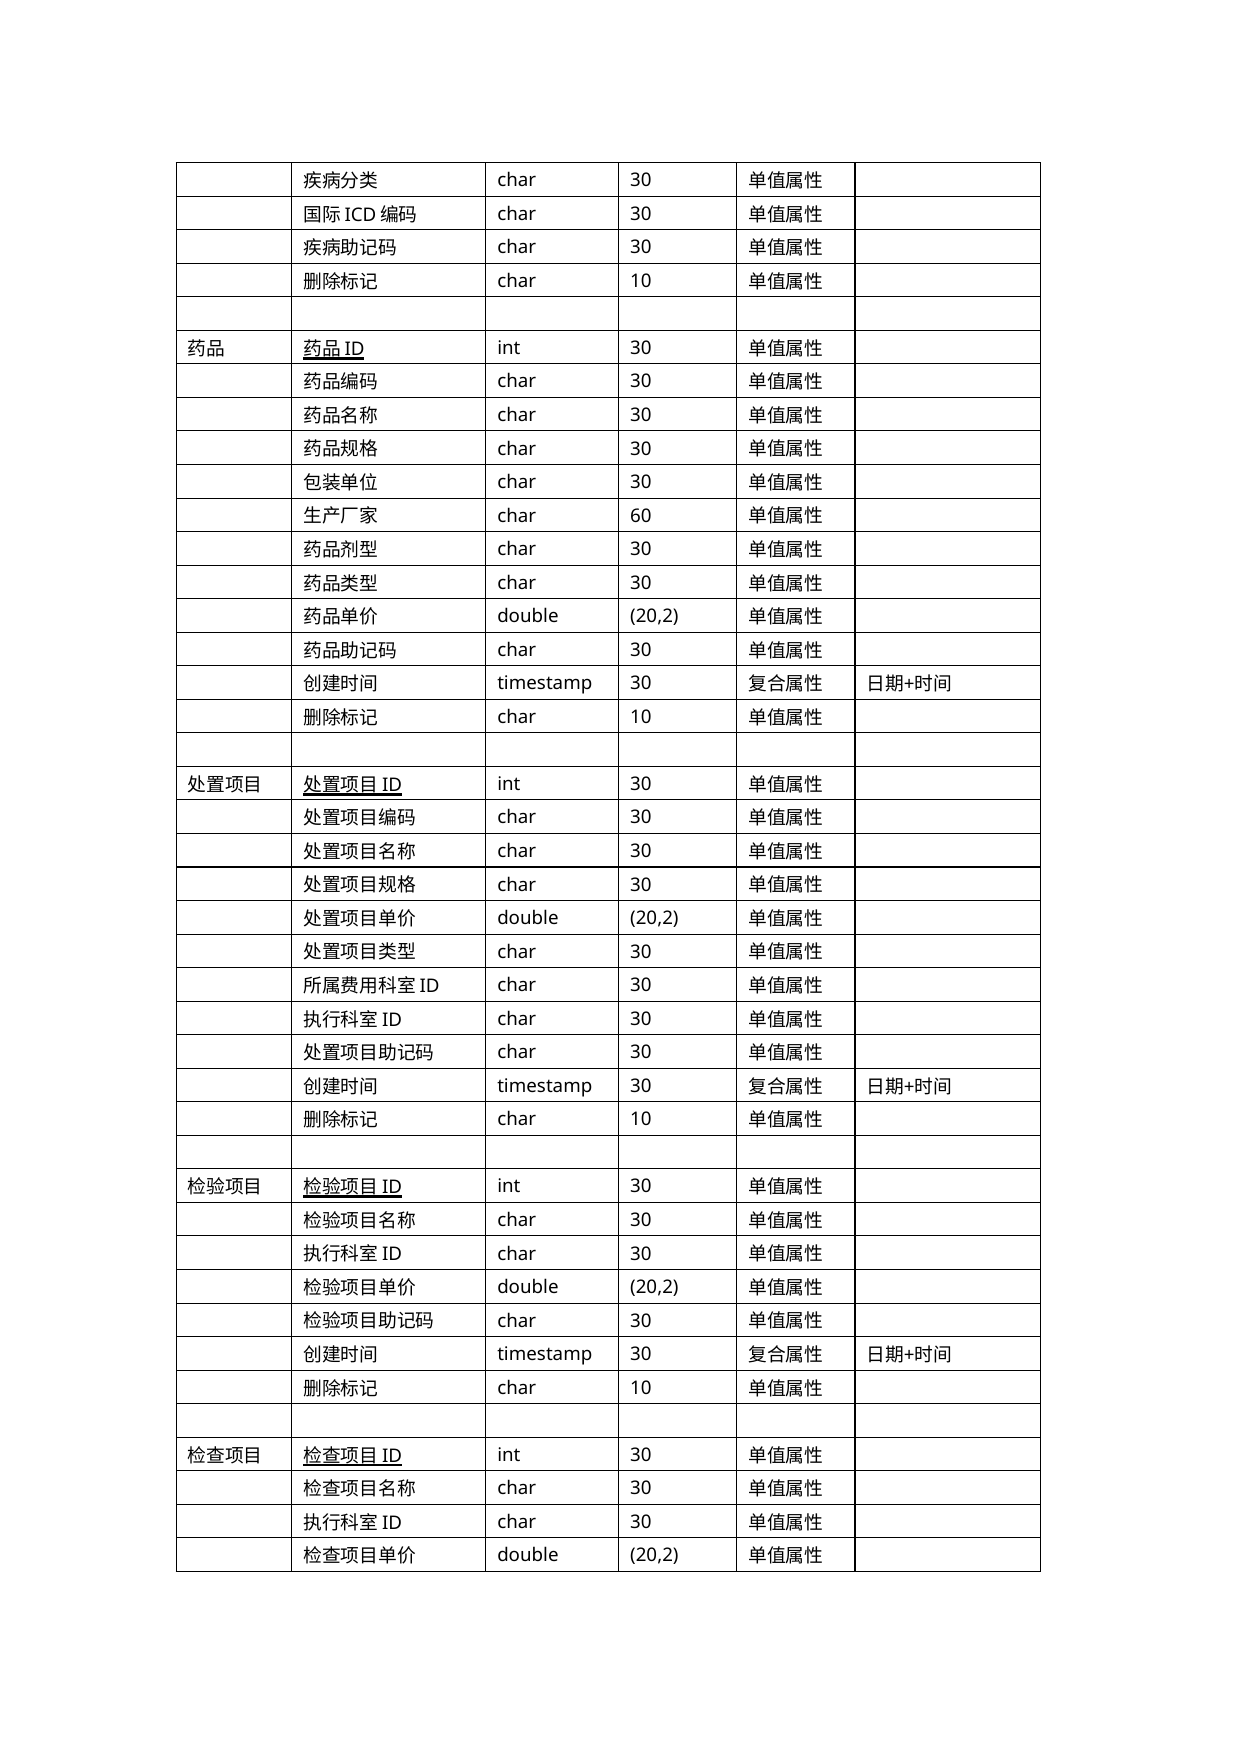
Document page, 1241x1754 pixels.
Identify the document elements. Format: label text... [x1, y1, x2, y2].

table_cell 单值属性 [737, 197, 854, 229]
table_cell [737, 1404, 854, 1437]
table_cell [177, 1505, 291, 1537]
table_cell [177, 431, 291, 464]
table_cell [177, 297, 291, 330]
table_cell 单值属性 [737, 1102, 854, 1135]
table_cell 处置项目助记码 [292, 1035, 485, 1068]
table_cell [619, 297, 736, 330]
table_cell [177, 532, 291, 564]
table_cell 30 [619, 1337, 736, 1369]
table_cell 30 [619, 834, 736, 866]
table_cell 单值属性 [737, 700, 854, 732]
table_cell 30 [619, 566, 736, 598]
table_cell char [486, 868, 618, 900]
table_cell [856, 1538, 1040, 1571]
table_cell [177, 868, 291, 900]
table_cell timestamp [486, 666, 618, 699]
table_cell 国际ICD编码 [292, 197, 485, 229]
table_cell 单值属性 [737, 264, 854, 296]
table_cell (20,2) [619, 901, 736, 933]
table_cell char [486, 1371, 618, 1403]
table_cell 30 [619, 163, 736, 196]
table_cell double [486, 1270, 618, 1302]
table_cell [856, 197, 1040, 229]
table_cell 处置项目规格 [292, 868, 485, 900]
table_cell [856, 1404, 1040, 1437]
table_cell char [486, 700, 618, 732]
table_cell char [486, 398, 618, 430]
table_cell [177, 499, 291, 531]
table_cell 单值属性 [737, 230, 854, 263]
table_cell [177, 1270, 291, 1302]
table_cell 执行科室ID [292, 1002, 485, 1034]
table_cell [177, 633, 291, 665]
table_cell char [486, 1471, 618, 1504]
table_cell [856, 901, 1040, 933]
table_cell 处置项目 [177, 767, 291, 799]
table_cell [856, 1505, 1040, 1537]
table_cell [177, 1002, 291, 1034]
table_cell [856, 700, 1040, 732]
table_cell [856, 1371, 1040, 1403]
table_cell 单值属性 [737, 1538, 854, 1571]
table_cell char [486, 633, 618, 665]
table_cell 30 [619, 633, 736, 665]
table_cell 单值属性 [737, 599, 854, 632]
table_cell timestamp [486, 1069, 618, 1101]
table_cell 单值属性 [737, 532, 854, 564]
table_cell 单值属性 [737, 1471, 854, 1504]
table_cell 创建时间 [292, 1337, 485, 1369]
table_cell 单值属性 [737, 431, 854, 464]
table_cell 30 [619, 197, 736, 229]
table_cell 删除标记 [292, 1102, 485, 1135]
table_cell char [486, 1002, 618, 1034]
table_cell [856, 1270, 1040, 1302]
table_cell [177, 1203, 291, 1235]
table_cell [856, 968, 1040, 1001]
table_cell [856, 1471, 1040, 1504]
table_cell 所属费用科室ID [292, 968, 485, 1001]
table_cell 单值属性 [737, 1203, 854, 1235]
table_cell [856, 1169, 1040, 1202]
table_cell [177, 1035, 291, 1068]
table_cell 处置项目类型 [292, 935, 485, 967]
table_cell 单值属性 [737, 331, 854, 363]
table_cell double [486, 901, 618, 933]
table_cell 处置项目编码 [292, 800, 485, 833]
table_cell [177, 1102, 291, 1135]
table_cell 30 [619, 1002, 736, 1034]
table_cell 疾病助记码 [292, 230, 485, 263]
table_cell [177, 700, 291, 732]
table_cell [292, 733, 485, 766]
table_cell 30 [619, 465, 736, 497]
table_cell 药品ID [292, 331, 485, 363]
table_cell 生产厂家 [292, 499, 485, 531]
table_cell 30 [619, 767, 736, 799]
table_cell 30 [619, 331, 736, 363]
table_cell [856, 1304, 1040, 1336]
table_cell char [486, 935, 618, 967]
table_cell 检查项目名称 [292, 1471, 485, 1504]
table_cell [177, 599, 291, 632]
table_cell [856, 297, 1040, 330]
table_cell [856, 499, 1040, 531]
table_cell [177, 733, 291, 766]
table_cell 复合属性 [737, 1069, 854, 1101]
table_cell char [486, 1304, 618, 1336]
table_cell [856, 1035, 1040, 1068]
table_cell 单值属性 [737, 398, 854, 430]
table_cell [486, 297, 618, 330]
table_cell 药品类型 [292, 566, 485, 598]
table_cell 创建时间 [292, 666, 485, 699]
table_cell (20,2) [619, 1270, 736, 1302]
table_cell [177, 1304, 291, 1336]
table_cell 30 [619, 1236, 736, 1269]
table_cell 药品名称 [292, 398, 485, 430]
table_cell [856, 599, 1040, 632]
table_cell 检验项目名称 [292, 1203, 485, 1235]
table_cell [177, 901, 291, 933]
table_cell [177, 566, 291, 598]
table_cell 复合属性 [737, 666, 854, 699]
table_cell 检验项目助记码 [292, 1304, 485, 1336]
table_cell int [486, 331, 618, 363]
table_cell char [486, 465, 618, 497]
table_cell 单值属性 [737, 868, 854, 900]
table_cell [292, 297, 485, 330]
table_cell 单值属性 [737, 364, 854, 397]
table_cell [856, 1438, 1040, 1470]
table_cell [177, 197, 291, 229]
table_cell char [486, 1102, 618, 1135]
table_cell [486, 1136, 618, 1168]
table_cell 药品规格 [292, 431, 485, 464]
table_cell [856, 1136, 1040, 1168]
table_cell 单值属性 [737, 1002, 854, 1034]
table_cell 单值属性 [737, 1438, 854, 1470]
table_cell 药品编码 [292, 364, 485, 397]
table_cell 检查项目单价 [292, 1538, 485, 1571]
table_cell 30 [619, 364, 736, 397]
table_cell 30 [619, 935, 736, 967]
table_cell 单值属性 [737, 1371, 854, 1403]
table_cell [856, 1002, 1040, 1034]
table_cell [856, 1236, 1040, 1269]
table_cell [856, 431, 1040, 464]
table_cell 检验项目 [177, 1169, 291, 1202]
table_cell char [486, 1505, 618, 1537]
table_cell 30 [619, 1203, 736, 1235]
table_cell 30 [619, 398, 736, 430]
table_cell [856, 163, 1040, 196]
table_cell 删除标记 [292, 264, 485, 296]
table_cell 30 [619, 1505, 736, 1537]
table_cell char [486, 532, 618, 564]
table_cell char [486, 1236, 618, 1269]
table_cell 检验项目单价 [292, 1270, 485, 1302]
table_cell int [486, 1169, 618, 1202]
table_cell [856, 331, 1040, 363]
table_cell char [486, 800, 618, 833]
table_cell 单值属性 [737, 1505, 854, 1537]
table_cell timestamp [486, 1337, 618, 1369]
table_cell 30 [619, 1471, 736, 1504]
table_cell char [486, 197, 618, 229]
table_cell 检查项目ID [292, 1438, 485, 1470]
table_cell 单值属性 [737, 633, 854, 665]
table_cell 30 [619, 532, 736, 564]
table_cell [737, 297, 854, 330]
table_cell int [486, 767, 618, 799]
table_cell 处置项目单价 [292, 901, 485, 933]
table_cell [177, 264, 291, 296]
table_cell 执行科室ID [292, 1236, 485, 1269]
table_cell char [486, 364, 618, 397]
table_cell 30 [619, 1304, 736, 1336]
table_cell 30 [619, 230, 736, 263]
table_cell 删除标记 [292, 700, 485, 732]
table_cell 60 [619, 499, 736, 531]
table_cell 30 [619, 1035, 736, 1068]
table_cell char [486, 431, 618, 464]
table_cell [737, 1136, 854, 1168]
table_cell (20,2) [619, 599, 736, 632]
table_cell [856, 868, 1040, 900]
table_cell 单值属性 [737, 465, 854, 497]
table_cell [177, 364, 291, 397]
table_cell [177, 834, 291, 866]
table_cell 30 [619, 431, 736, 464]
table_cell [177, 1236, 291, 1269]
table_cell 日期+时间 [856, 1337, 1040, 1369]
table_cell [619, 733, 736, 766]
table_cell char [486, 264, 618, 296]
table_cell 单值属性 [737, 1169, 854, 1202]
table_cell 单值属性 [737, 767, 854, 799]
table_cell [856, 230, 1040, 263]
table_cell 疾病分类 [292, 163, 485, 196]
table_cell [292, 1136, 485, 1168]
table_cell 10 [619, 700, 736, 732]
table_cell [856, 1203, 1040, 1235]
table_cell [486, 733, 618, 766]
table_cell 执行科室ID [292, 1505, 485, 1537]
table_cell [619, 1404, 736, 1437]
table_cell [177, 1337, 291, 1369]
table_cell [856, 733, 1040, 766]
table_cell [177, 1136, 291, 1168]
table_cell double [486, 599, 618, 632]
table_cell 单值属性 [737, 968, 854, 1001]
table_cell [177, 465, 291, 497]
table_cell 单值属性 [737, 566, 854, 598]
table_cell char [486, 566, 618, 598]
table_cell [856, 1102, 1040, 1135]
table_cell [856, 834, 1040, 866]
table_cell 复合属性 [737, 1337, 854, 1369]
table_cell 单值属性 [737, 935, 854, 967]
table_cell 30 [619, 1069, 736, 1101]
table_cell [856, 532, 1040, 564]
table_cell char [486, 499, 618, 531]
table_cell 检查项目 [177, 1438, 291, 1470]
table_cell 处置项目名称 [292, 834, 485, 866]
table_cell [737, 733, 854, 766]
table_cell [856, 465, 1040, 497]
table_cell [856, 633, 1040, 665]
table_cell char [486, 1035, 618, 1068]
table_cell [177, 1538, 291, 1571]
table_cell 30 [619, 666, 736, 699]
table_cell 单值属性 [737, 1304, 854, 1336]
table_cell 日期+时间 [856, 666, 1040, 699]
table_cell [177, 230, 291, 263]
table_cell 单值属性 [737, 499, 854, 531]
table_cell 单值属性 [737, 901, 854, 933]
table_cell [856, 935, 1040, 967]
table_cell [177, 1471, 291, 1504]
table_cell 单值属性 [737, 163, 854, 196]
table_cell [177, 968, 291, 1001]
table_cell [856, 364, 1040, 397]
table_cell 删除标记 [292, 1371, 485, 1403]
table_cell [619, 1136, 736, 1168]
table_cell [856, 800, 1040, 833]
table_cell 单值属性 [737, 1035, 854, 1068]
table_cell [177, 800, 291, 833]
table_cell 药品 [177, 331, 291, 363]
table_cell 10 [619, 264, 736, 296]
table_cell [856, 566, 1040, 598]
table_cell char [486, 968, 618, 1001]
table_cell 药品助记码 [292, 633, 485, 665]
table_cell 药品剂型 [292, 532, 485, 564]
table_cell [177, 935, 291, 967]
table_cell 10 [619, 1371, 736, 1403]
table_cell [177, 163, 291, 196]
table_cell 单值属性 [737, 834, 854, 866]
table_cell 药品单价 [292, 599, 485, 632]
table_cell [486, 1404, 618, 1437]
table_cell 30 [619, 1438, 736, 1470]
table_cell [856, 767, 1040, 799]
table_cell 日期+时间 [856, 1069, 1040, 1101]
table_cell 10 [619, 1102, 736, 1135]
table_cell 30 [619, 968, 736, 1001]
table_cell [292, 1404, 485, 1437]
table_cell 单值属性 [737, 800, 854, 833]
table_cell [177, 666, 291, 699]
table_cell [177, 1371, 291, 1403]
table_cell 处置项目ID [292, 767, 485, 799]
table_cell 30 [619, 800, 736, 833]
table_cell 30 [619, 1169, 736, 1202]
table_cell 单值属性 [737, 1270, 854, 1302]
table_cell char [486, 834, 618, 866]
table_cell 30 [619, 868, 736, 900]
table_cell char [486, 1203, 618, 1235]
table_cell [177, 1404, 291, 1437]
table_cell 包装单位 [292, 465, 485, 497]
table_cell (20,2) [619, 1538, 736, 1571]
table_cell [856, 264, 1040, 296]
table_cell char [486, 230, 618, 263]
table_cell char [486, 163, 618, 196]
table_cell int [486, 1438, 618, 1470]
table_cell 检验项目ID [292, 1169, 485, 1202]
table_cell [177, 398, 291, 430]
table_cell [856, 398, 1040, 430]
table_cell 单值属性 [737, 1236, 854, 1269]
table_cell [177, 1069, 291, 1101]
table_cell 创建时间 [292, 1069, 485, 1101]
table_cell double [486, 1538, 618, 1571]
